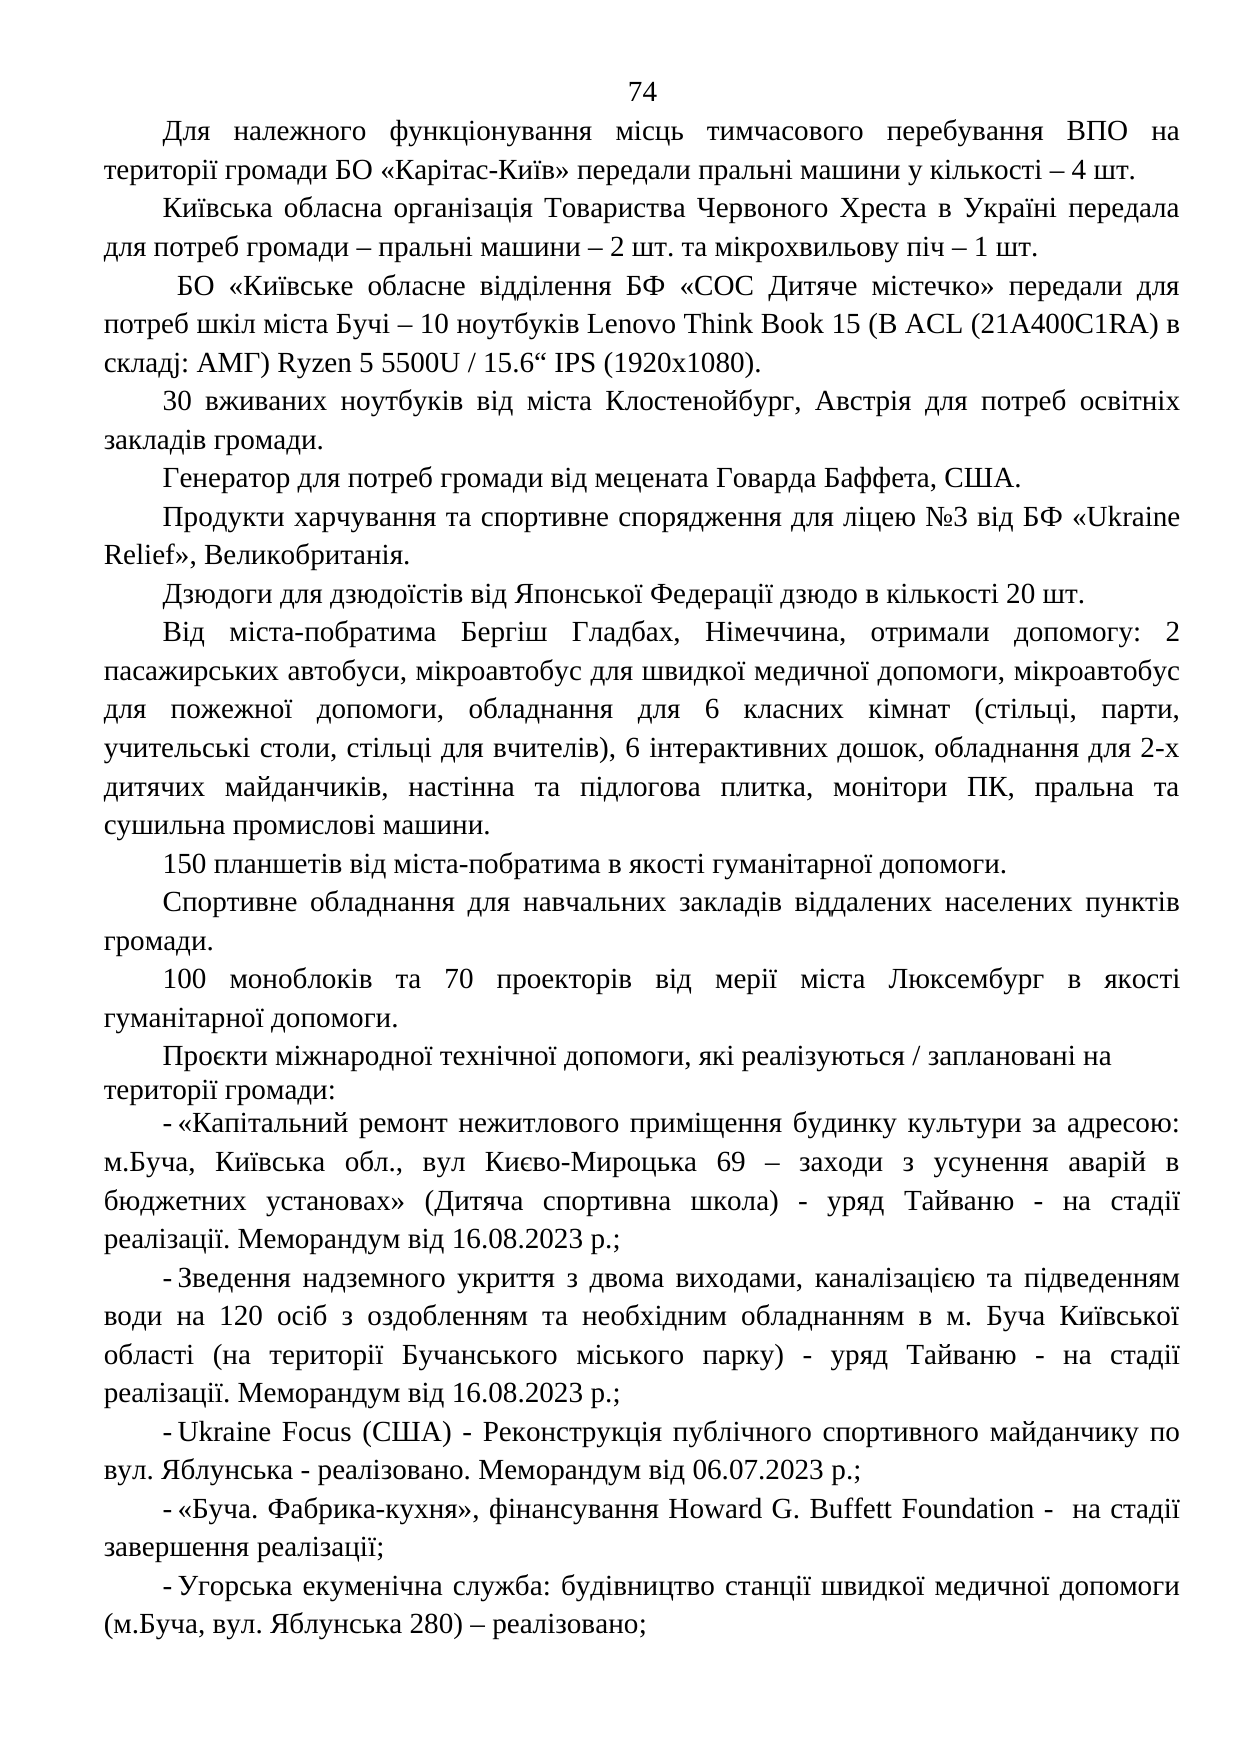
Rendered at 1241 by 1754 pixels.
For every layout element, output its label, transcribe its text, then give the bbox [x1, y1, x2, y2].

text Проєкти міжнародної технічної допомоги, які реалізуються / заплановані на території громади: [103, 1038, 1181, 1106]
text 100 моноблоків та 70 проекторів від мерії міста Люксембург в якості гуманітарної допомоги. [103, 961, 1181, 1033]
text 30 вживаних ноутбуків від міста Клостенойбург, Австрія для потреб освітніх закладів громади. [103, 383, 1181, 455]
text БО «Київське обласне відділення БФ «СОС Дитяче містечко» передали для потреб шкіл міста Бучі – 10 ноутбуків Lenovo Think Book 15 (В ACL (21A400C1RA) в складј: АМГ) Ryzen 5 5500U / 15.6“ IPS (1920х1080). [103, 268, 1181, 378]
text Київська обласна організація Товариства Червоного Хреста в Україні передала для потреб громади – пральні машини – 2 шт. та мікрохвильову піч – 1 шт. [103, 191, 1181, 263]
text Спортивне обладнання для навчальних закладів віддалених населених пунктів громади. [103, 884, 1181, 956]
text Від міста-побратима Бергіш Гладбах, Німеччина, отримали допомогу: 2 пасажирських автобуси, мікроавтобус для швидкої медичної допомоги, мікроавтобус для пожежної допомоги, обладнання для 6 класних кімнат (стільці, парти, учительські столи, стільці для вчителів), 6 інтерактивних дошок, обладнання для 2-х дитячих майданчиків, настінна та підлогова плитка, монітори ПК, пральна та сушильна промислові машини. [103, 614, 1181, 841]
text Для належного функціонування місць тимчасового перебування ВПО на території громади БО «Карітас-Київ» передали пральні машини у кількості – 4 шт. [103, 113, 1181, 186]
text Генератор для потреб громади від мецената Говарда Баффета, США. [103, 460, 1181, 494]
text - «Капітальний ремонт нежитлового приміщення будинку культури за адресою: м.Буча, Київська обл., вул Києво-Мироцька 69 – заходи з усунення аварій в бюджетних установах» (Дитяча спортивна школа) - уряд Тайваню - на стадії реалізації. Меморандум від 16.08.2023 р.; [103, 1106, 1181, 1255]
text 150 планшетів від міста-побратима в якості гуманітарної допомоги. [103, 846, 1181, 879]
text Дзюдоги для дзюдоїстів від Японської Федерації дзюдо в кількості 20 шт. [103, 576, 1181, 609]
text - Ukraine Focus (США) - Реконструкція публічного спортивного майданчику по вул. Яблунська - реалізовано. Меморандум від 06.07.2023 р.; [103, 1414, 1181, 1486]
text - Зведення надземного укриття з двома виходами, каналізацією та підведенням води на 120 осіб з оздобленням та необхідним обладнанням в м. Буча Київської області (на території Бучанського міського парку) - уряд Тайваню - на стадії реалізації. Меморандум від 16.08.2023 р.; [103, 1260, 1181, 1409]
text Продукти харчування та спортивне спорядження для ліцею №3 від БФ «Ukraine Relief», Великобританія. [103, 499, 1181, 571]
text - «Буча. Фабрика-кухня», фінансування Howard G. Buffett Foundation - на стадії завершення реалізації; [103, 1491, 1181, 1563]
text - Угорська екуменічна служба: будівництво станції швидкої медичної допомоги (м.Буча, вул. Яблунська 280) – реалізовано; [103, 1568, 1181, 1640]
